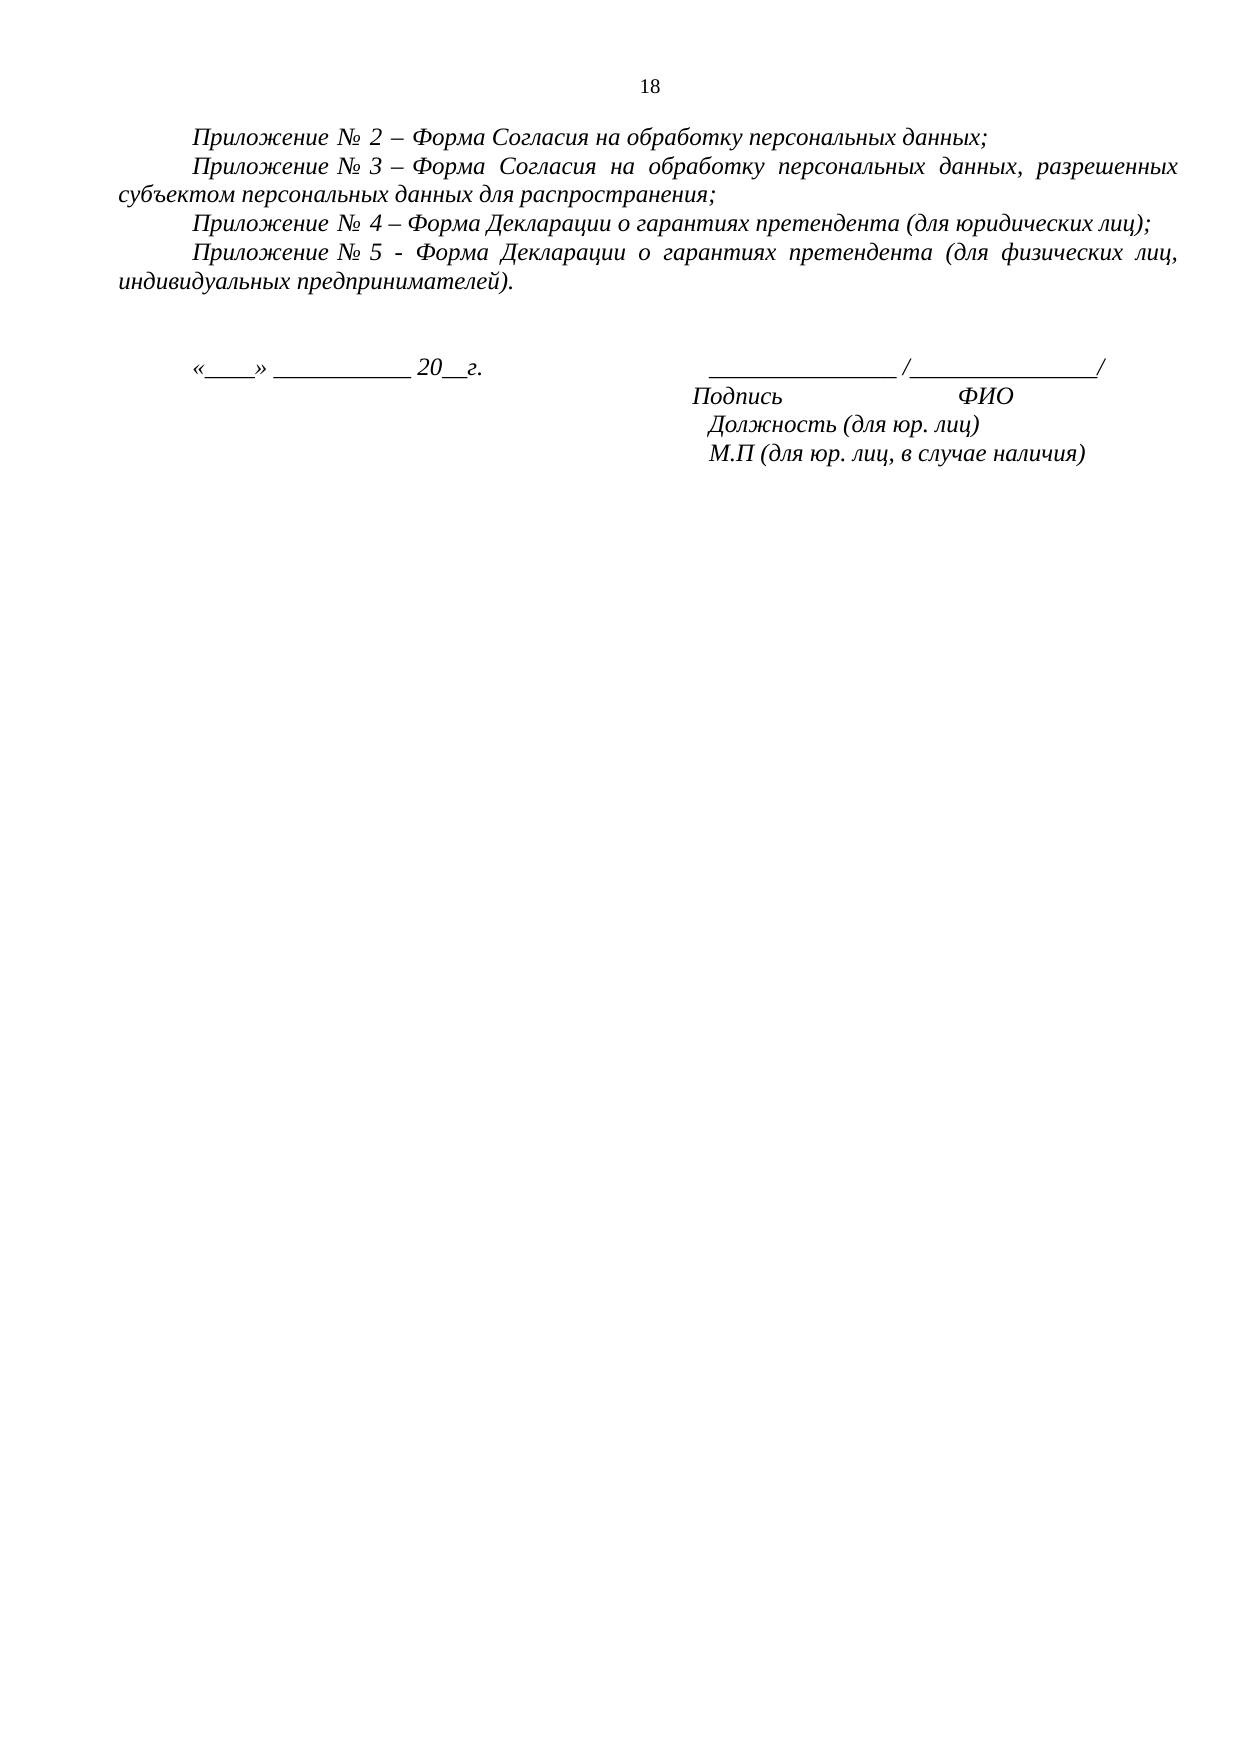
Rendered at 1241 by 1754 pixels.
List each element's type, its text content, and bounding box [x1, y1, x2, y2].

text Приложение № 4 – Форма Декларации о гарантиях претендента (для юридических лиц); [118, 208, 1181, 237]
text «____» ___________ 20__г. _______________ /_______________/ [118, 352, 1181, 381]
text Должность (для юр. лиц) [118, 409, 1181, 438]
text Приложение № 5 - Форма Декларации о гарантиях претендента (для физических лиц, индивидуальных предпринимателей). [118, 237, 1181, 294]
text Приложение № 3 – Форма Согласия на обработку персональных данных, разрешенных субъектом персональных данных для распространения; [118, 151, 1181, 208]
text Приложение № 2 – Форма Согласия на обработку персональных данных; [118, 122, 1181, 151]
text М.П (для юр. лиц, в случае наличия) [118, 438, 1181, 467]
text Подпись ФИО [118, 381, 1181, 409]
